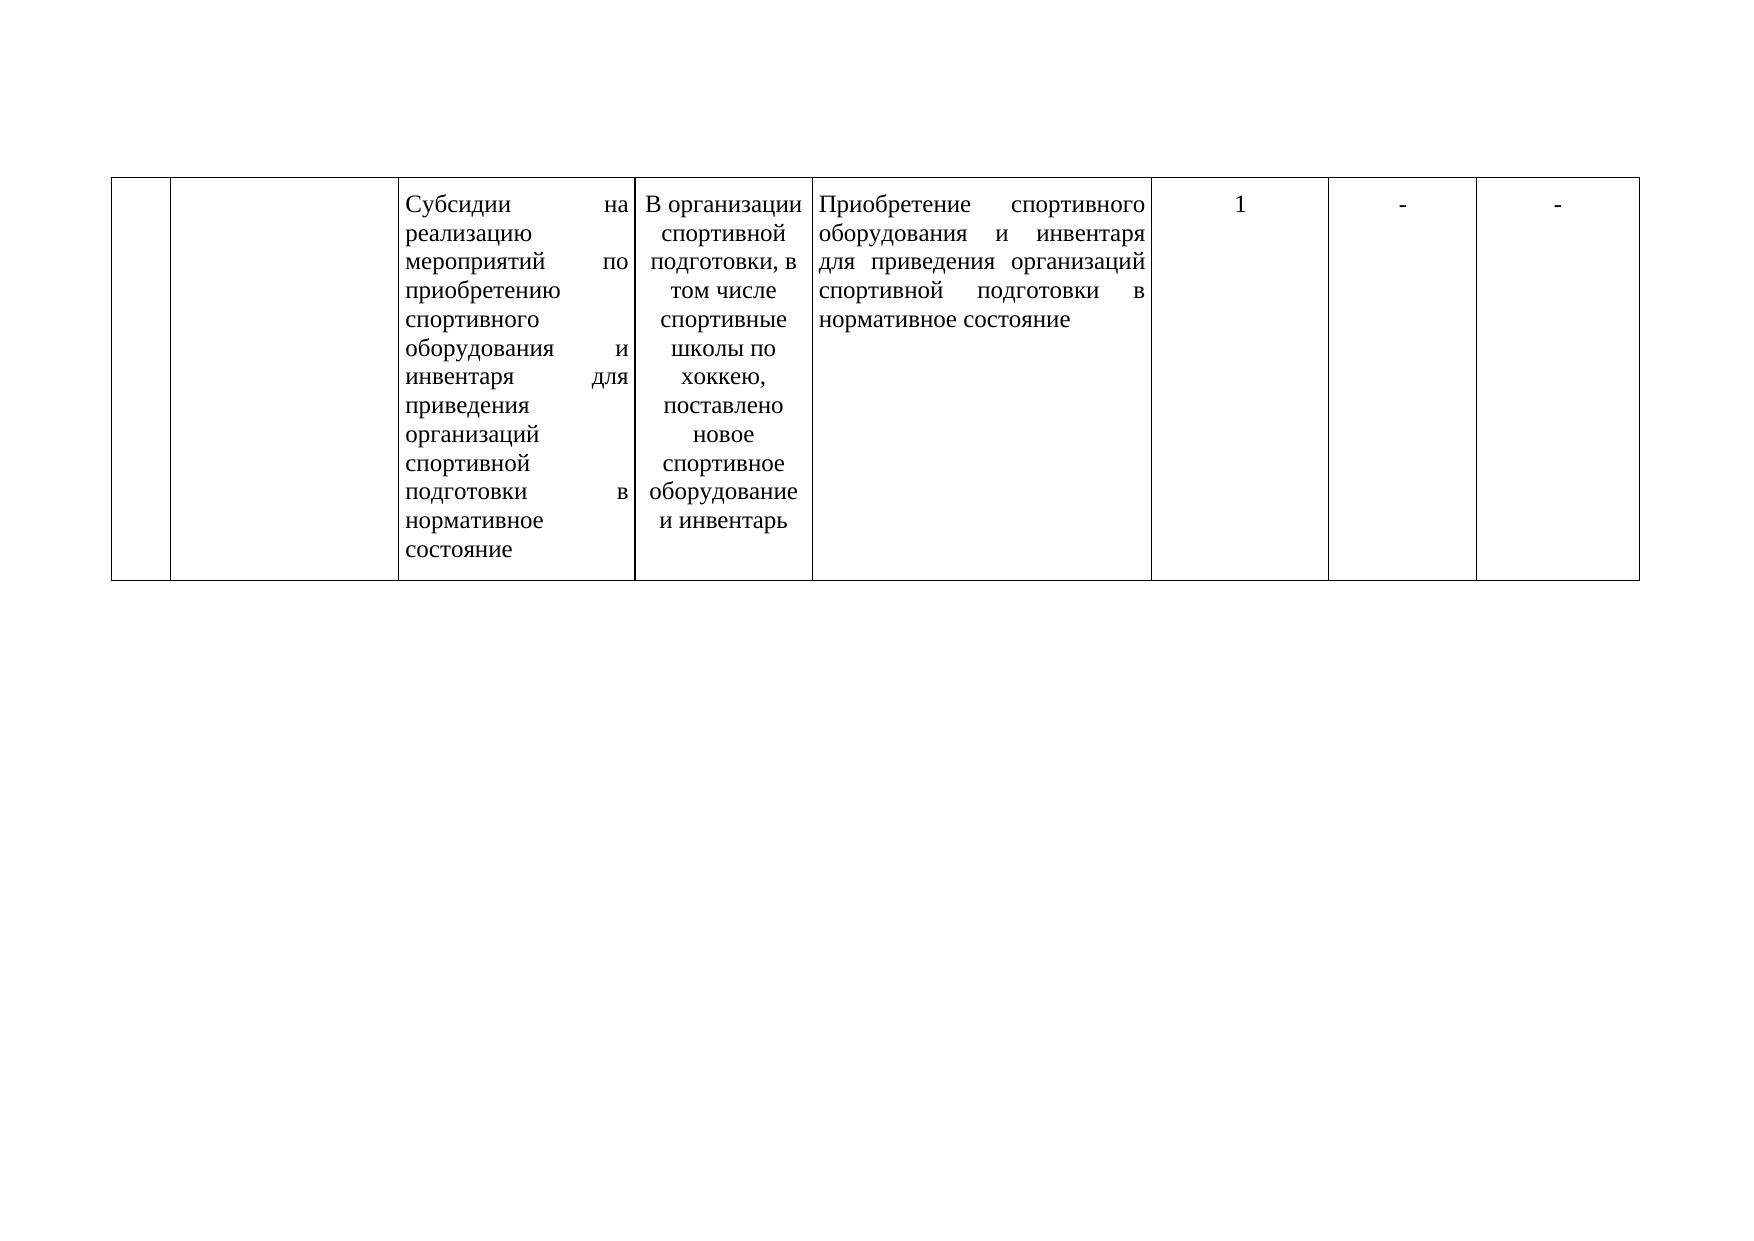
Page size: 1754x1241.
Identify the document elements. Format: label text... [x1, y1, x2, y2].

table_cell 1 [1152, 178, 1328, 580]
table_cell [112, 178, 170, 580]
table_cell В организации спортивной подготовки, в том числе спортивные школы по хоккею, поставлено новое спортивное оборудование и инвентарь [636, 178, 812, 580]
table_cell [171, 178, 398, 580]
table_cell - [1477, 178, 1639, 580]
table_cell - [1329, 178, 1476, 580]
table_cell Приобретение спортивного оборудования и инвентаря для приведения организаций спортивной подготовки в нормативное состояние [813, 178, 1151, 580]
table_cell Субсидии на реализацию мероприятий по приобретению спортивного оборудования и инвентаря для приведения организаций спортивной подготовки в нормативное состояние [399, 178, 634, 580]
